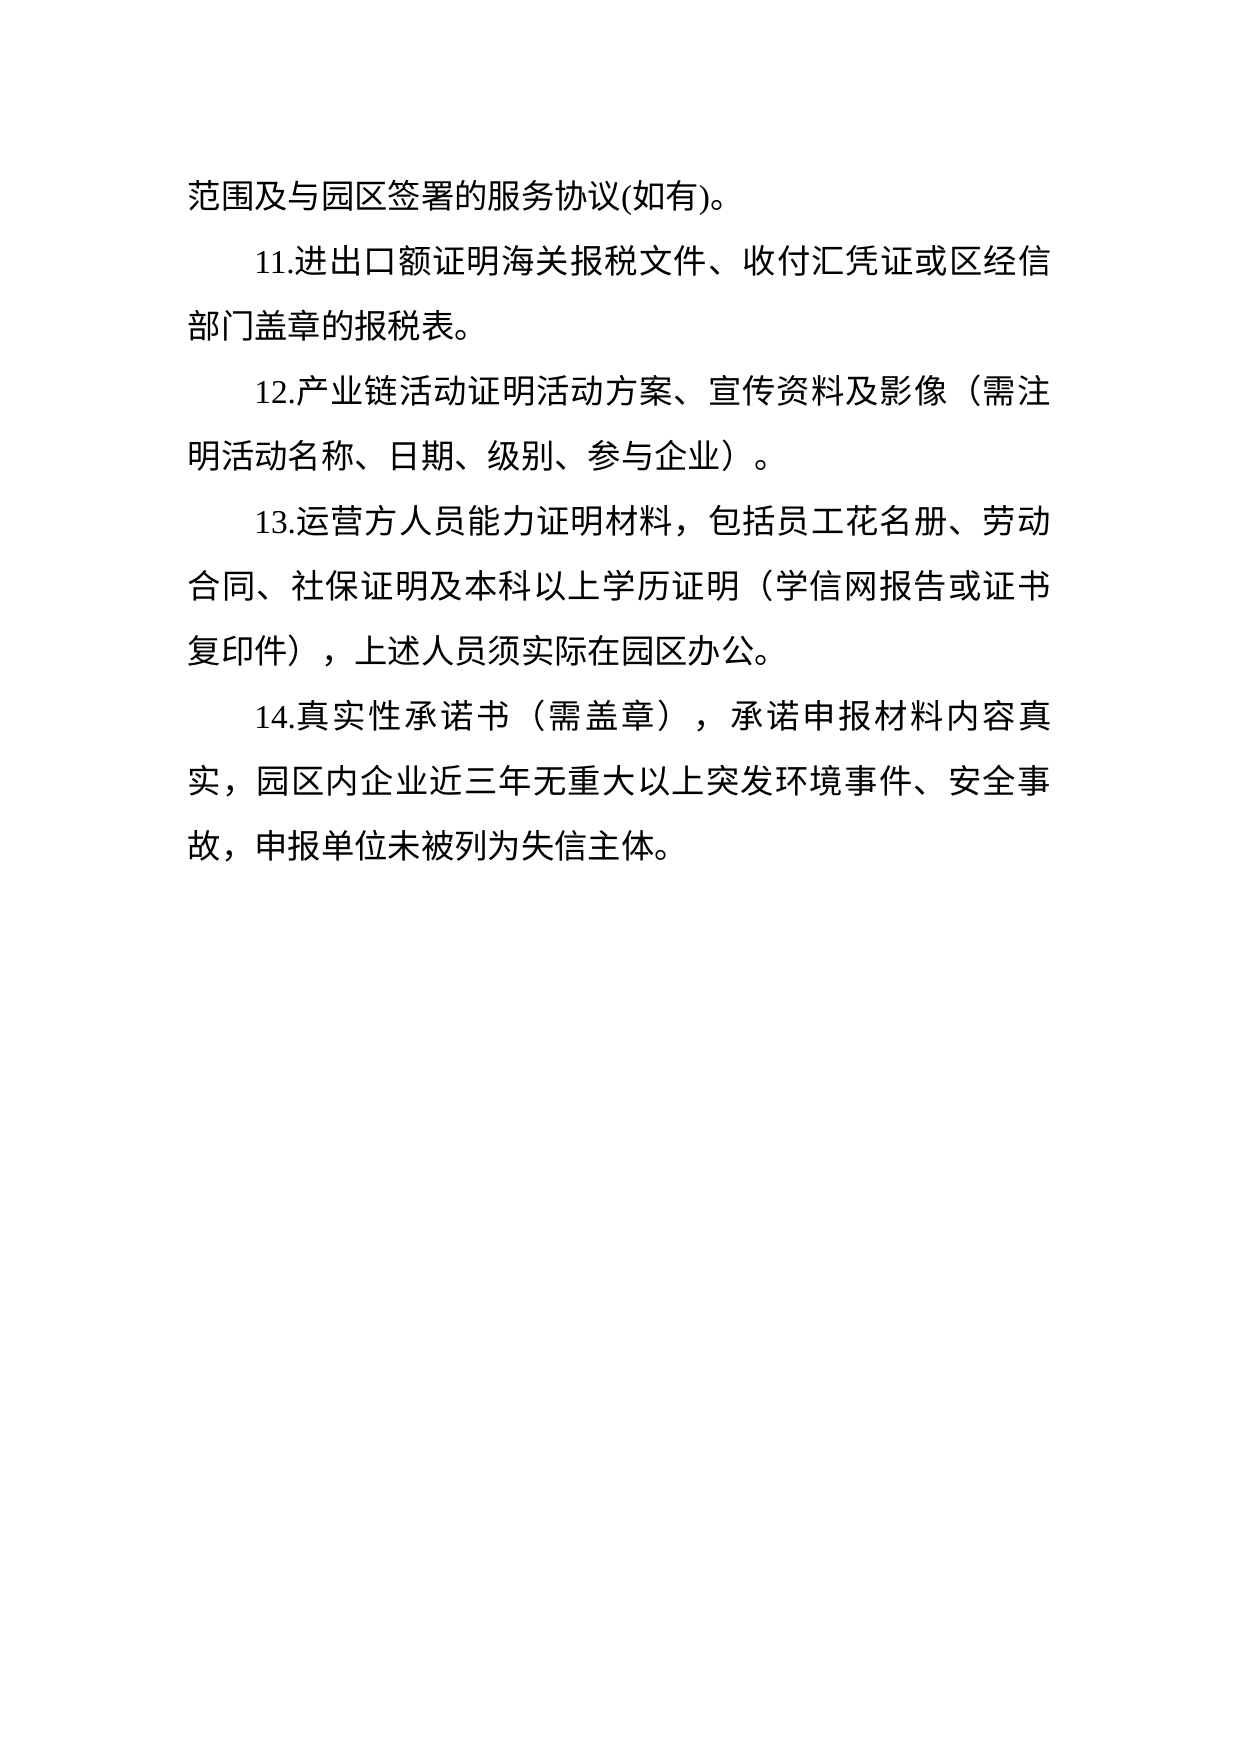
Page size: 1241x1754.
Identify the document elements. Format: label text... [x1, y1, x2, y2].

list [187, 162, 1053, 227]
list 运营方人员能力证明材料，包括员工花名册、劳动合同、社保证明及本科以上学历证明（学信网报告或证书复印件），上述人员须实际在园区办公。 [187, 487, 1053, 682]
list 产业链活动证明活动方案、宣传资料及影像（需注明活动名称、日期、级别、参与企业）。 [187, 357, 1053, 487]
list 进出口额证明海关报税文件、收付汇凭证或区经信部门盖章的报税表。 [187, 227, 1053, 357]
list 真实性承诺书（需盖章），承诺申报材料内容真实，园区内企业近三年无重大以上突发环境事件、安全事故，申报单位未被列为失信主体。 [187, 682, 1053, 877]
